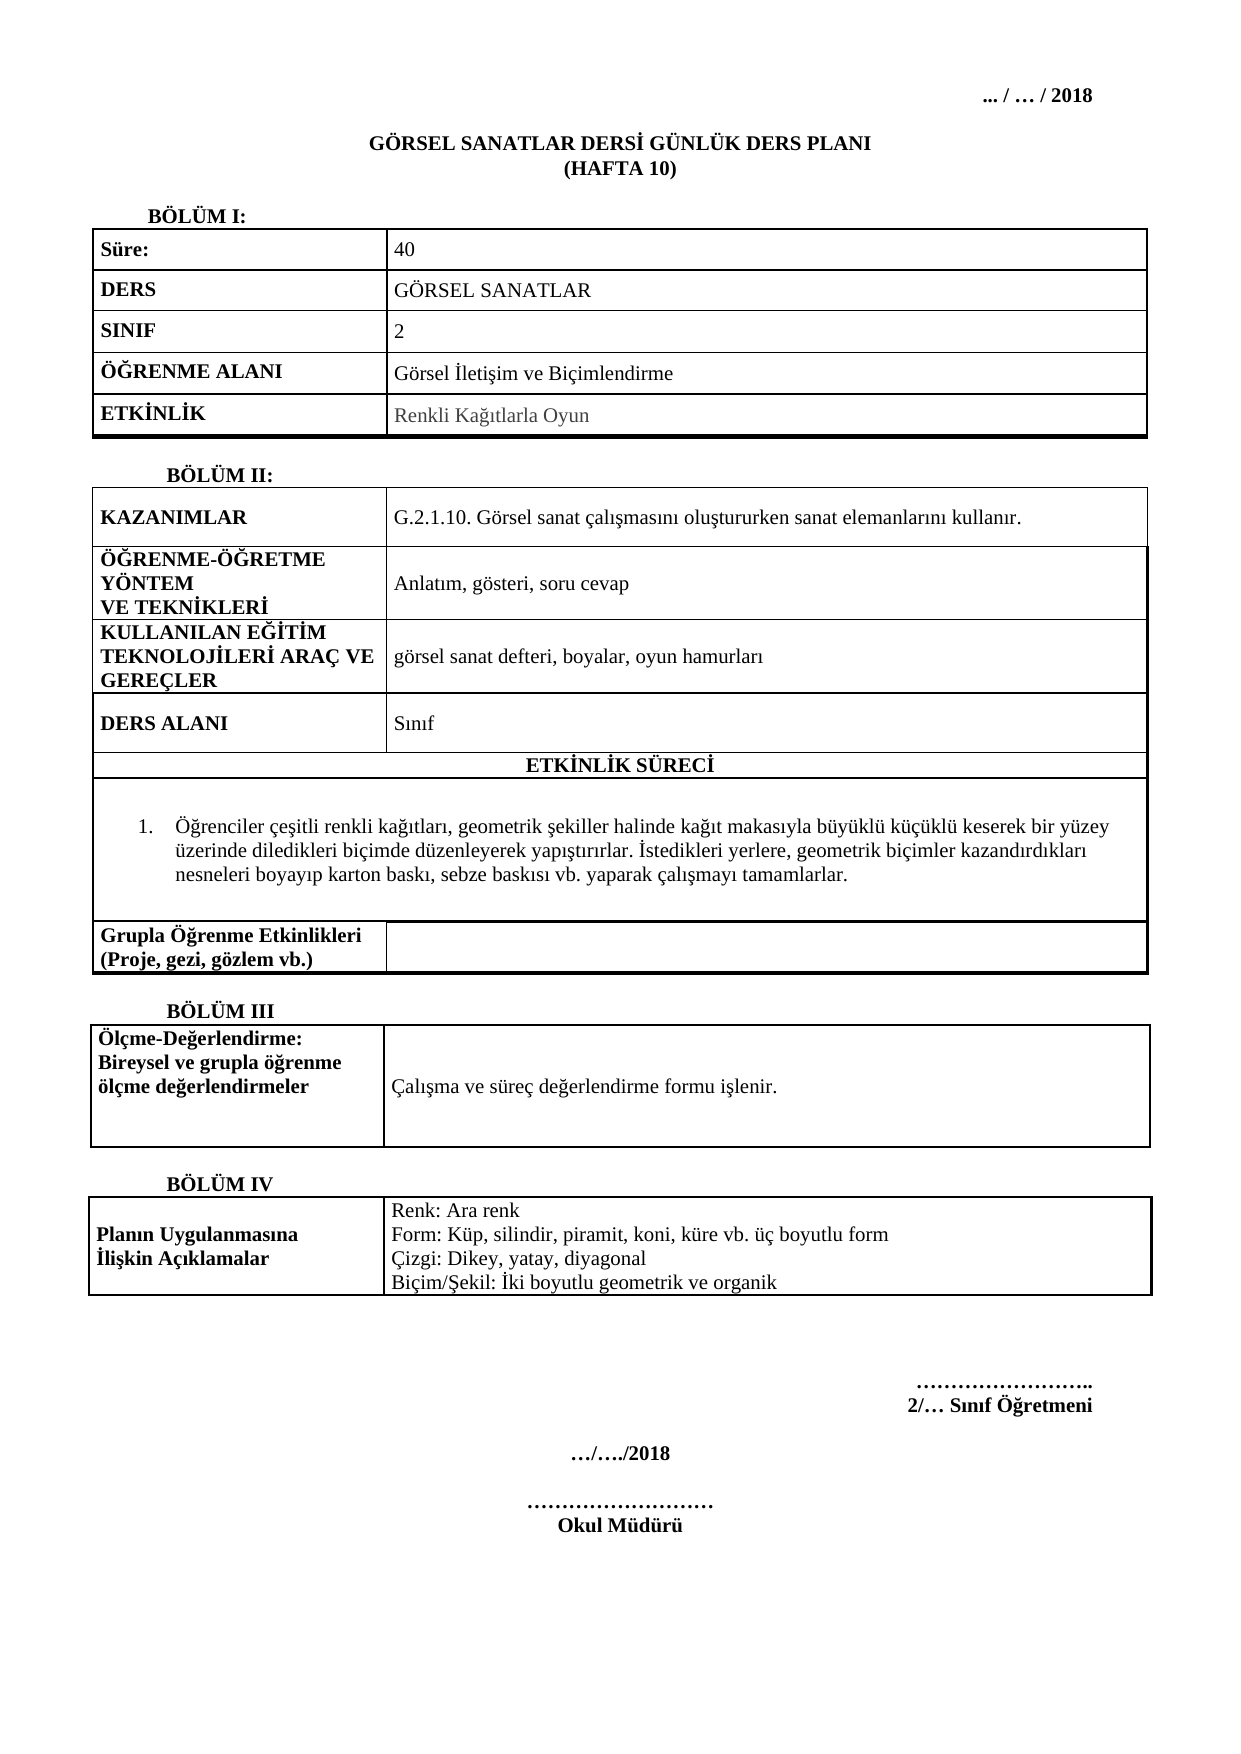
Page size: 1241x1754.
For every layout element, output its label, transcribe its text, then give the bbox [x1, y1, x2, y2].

text (HAFTA 10) [148, 155, 1093, 179]
table_cell ETKİNLİK [94, 395, 386, 434]
table_header 40 [388, 230, 1146, 269]
table_cell Grupla Öğrenme Etkinlikleri (Proje, gezi, gözlem vb.) [94, 922, 386, 971]
table_header Ölçme-Değerlendirme: Bireysel ve grupla öğrenme ölçme değerlendirmeler [92, 1026, 383, 1146]
table_cell ETKİNLİK SÜRECİ [94, 753, 1146, 777]
text Okul Müdürü [148, 1513, 1093, 1537]
text GÖRSEL SANATLAR DERSİ GÜNLÜK DERS PLANI [148, 131, 1093, 155]
text …………………….. [148, 1369, 1093, 1393]
table_cell Sınıf [387, 694, 1146, 752]
table_cell ÖĞRENME ALANI [94, 353, 386, 393]
table_header Çalışma ve süreç değerlendirme formu işlenir. [385, 1026, 1149, 1146]
table_header Süre: [94, 230, 386, 269]
table_cell Görsel İletişim ve Biçimlendirme [388, 353, 1146, 393]
text ... / … / 2018 [148, 83, 1093, 107]
text …/…./2018 [148, 1441, 1093, 1465]
table_cell SINIF [94, 311, 386, 352]
text BÖLÜM II: [148, 463, 1093, 487]
table_header Planın Uygulanmasına İlişkin Açıklamalar [90, 1198, 383, 1294]
subtitle BÖLÜM IV [148, 1172, 1093, 1196]
table_cell Öğrenciler çeşitli renkli kağıtları, geometrik şekiller halinde kağıt makasıyla büyüklü küçüklü keserek bir yüzey üzerinde diledikleri biçimde düzenleyerek yapıştırırlar. İstedikleri yerlere, geometrik biçimler kazandırdıkları nesneleri boyayıp karton baskı, sebze baskısı vb. yaparak çalışmayı tamamlarlar. [94, 779, 1146, 920]
table_cell 2 [388, 311, 1146, 352]
table_cell ÖĞRENME-ÖĞRETME YÖNTEM VE TEKNİKLERİ [93, 547, 386, 619]
table_cell GÖRSEL SANATLAR [388, 271, 1146, 310]
table_cell DERS ALANI [94, 694, 386, 752]
text ……………………… [148, 1489, 1093, 1513]
table_cell [387, 923, 1146, 971]
table_cell Anlatım, gösteri, soru cevap [387, 547, 1146, 619]
subtitle BÖLÜM III [148, 999, 1093, 1023]
table_header Renk: Ara renk Form: Küp, silindir, piramit, koni, küre vb. üç boyutlu form Çizgi: Dikey, yatay, diyagonal Biçim/Şekil: İki boyutlu geometrik ve organik [385, 1198, 1150, 1294]
table_header KAZANIMLAR [93, 488, 386, 546]
table_header G.2.1.10. Görsel sanat çalışmasını oluştururken sanat elemanlarını kullanır. [387, 488, 1147, 546]
text BÖLÜM I: [148, 203, 1093, 228]
table_cell KULLANILAN EĞİTİM TEKNOLOJİLERİ ARAÇ VE GEREÇLER [93, 620, 386, 692]
text 2/… Sınıf Öğretmeni [148, 1393, 1093, 1417]
table_cell DERS [94, 271, 386, 310]
table_cell görsel sanat defteri, boyalar, oyun hamurları [387, 620, 1146, 692]
table_cell Renkli Kağıtlarla Oyun [388, 395, 1146, 434]
